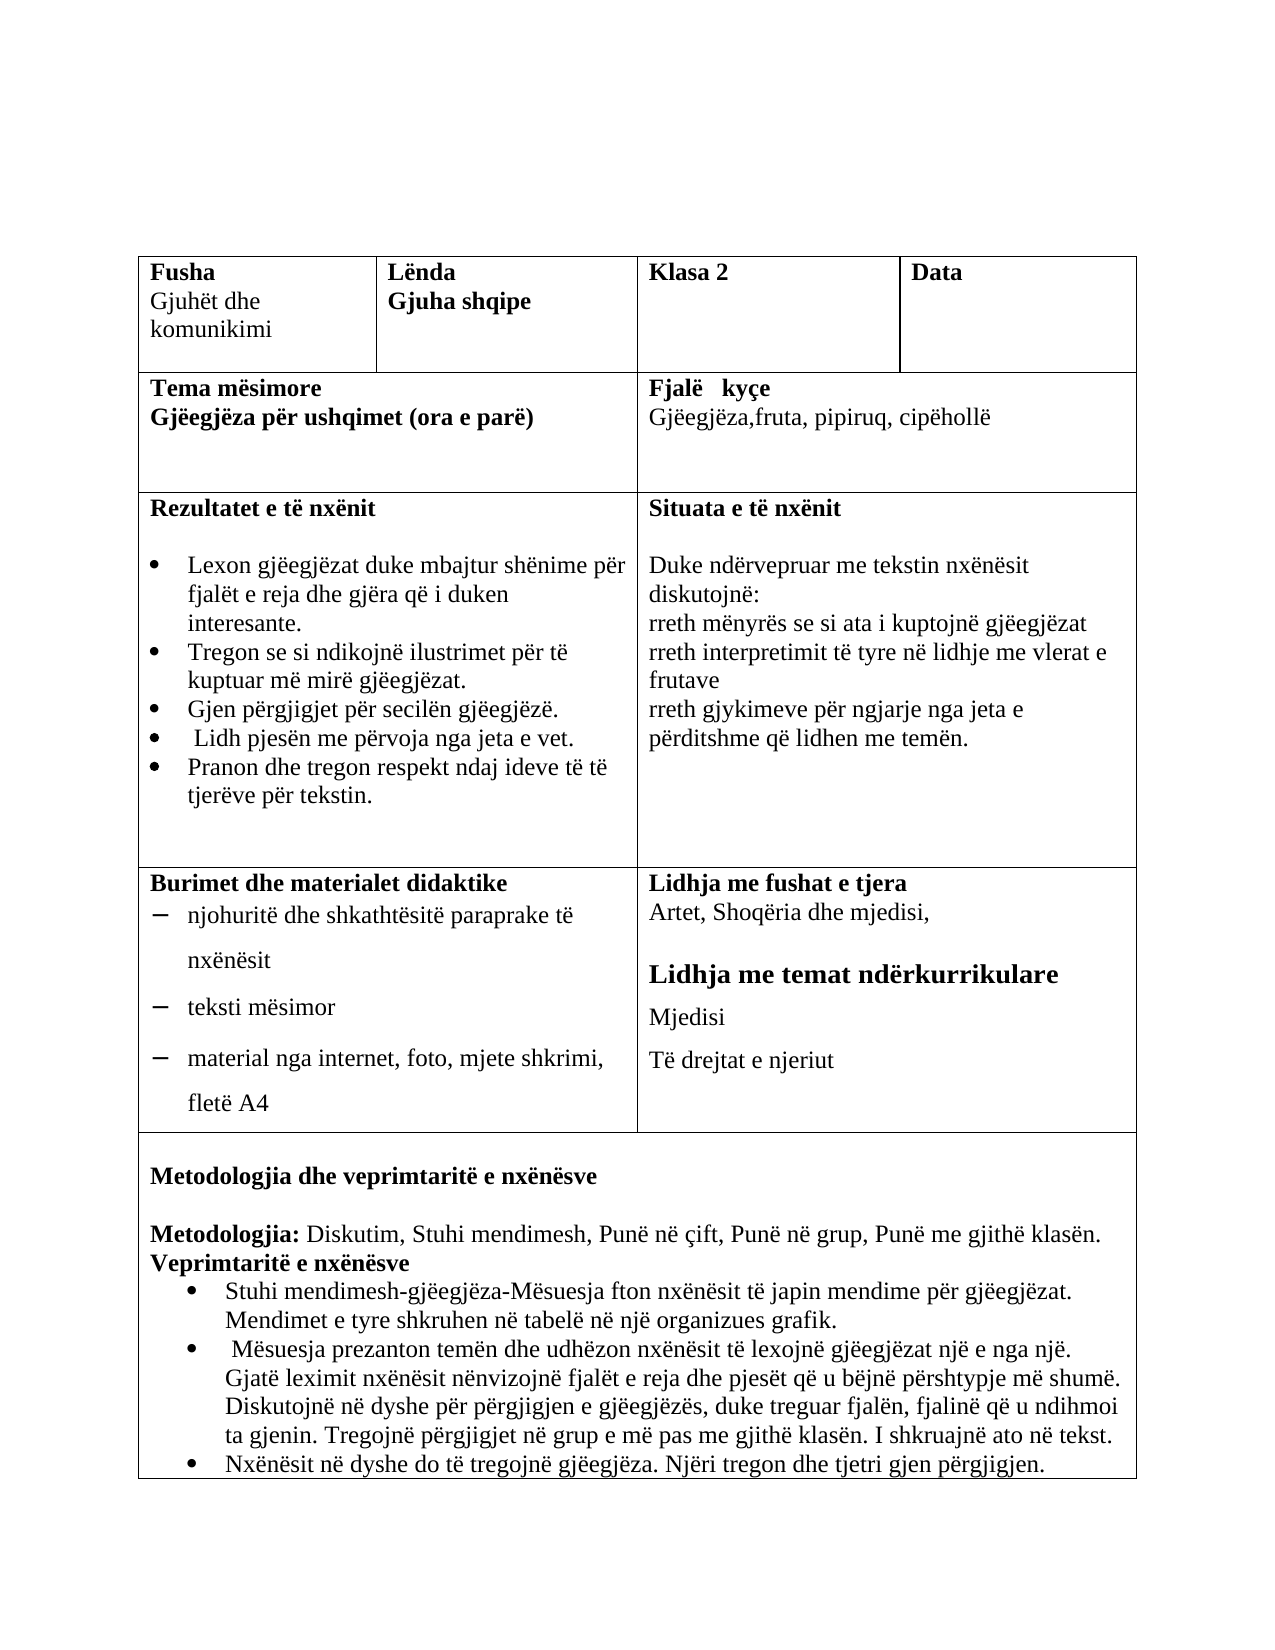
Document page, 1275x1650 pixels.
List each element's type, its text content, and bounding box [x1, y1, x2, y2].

table_cell Lidhja me fushat e tjera Artet, Shoqëria dhe mjedisi, Lidhja me temat ndërkurrikulare Mjedisi Të drejtat e njeriut [638, 868, 1136, 1132]
table_header Klasa 2 [638, 257, 899, 372]
table_header Lënda Gjuha shqipe [377, 257, 637, 372]
table_header Fusha Gjuhët dhe komunikimi [139, 257, 376, 372]
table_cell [139, 1133, 1136, 1478]
table_cell Situata e të nxënit Duke ndërvepruar me tekstin nxënësit diskutojnë: rreth mënyrës se si ata i kuptojnë gjëegjëzat rreth interpretimit të tyre në lidhje me vlerat e frutave rreth gjykimeve për ngjarje nga jeta e përditshme që lidhen me temën. [638, 493, 1136, 867]
table_header Data [901, 257, 1136, 372]
table_cell Rezultatet e të nxënit Lexon gjëegjëzat duke mbajtur shënime për fjalët e reja dhe gjëra që i duken interesante. Tregon se si ndikojnë ilustrimet për të kuptuar më mirë gjëegjëzat. Gjen përgjigjet për secilën gjëegjëzë. Lidh pjesën me përvoja nga jeta e vet. Pranon dhe tregon respekt ndaj ideve të të tjerëve për tekstin. [139, 493, 637, 867]
table_cell Tema mësimore Gjëegjëza për ushqimet (ora e parë) [139, 373, 637, 492]
table_cell Burimet dhe materialet didaktike njohuritë dhe shkathtësitë paraprake të nxënësit teksti mësimor material nga internet, foto, mjete shkrimi, fletë A4 [139, 868, 637, 1132]
table_cell Fjalë kyçe Gjëegjëza,fruta, pipiruq, cipëhollë [638, 373, 1136, 492]
